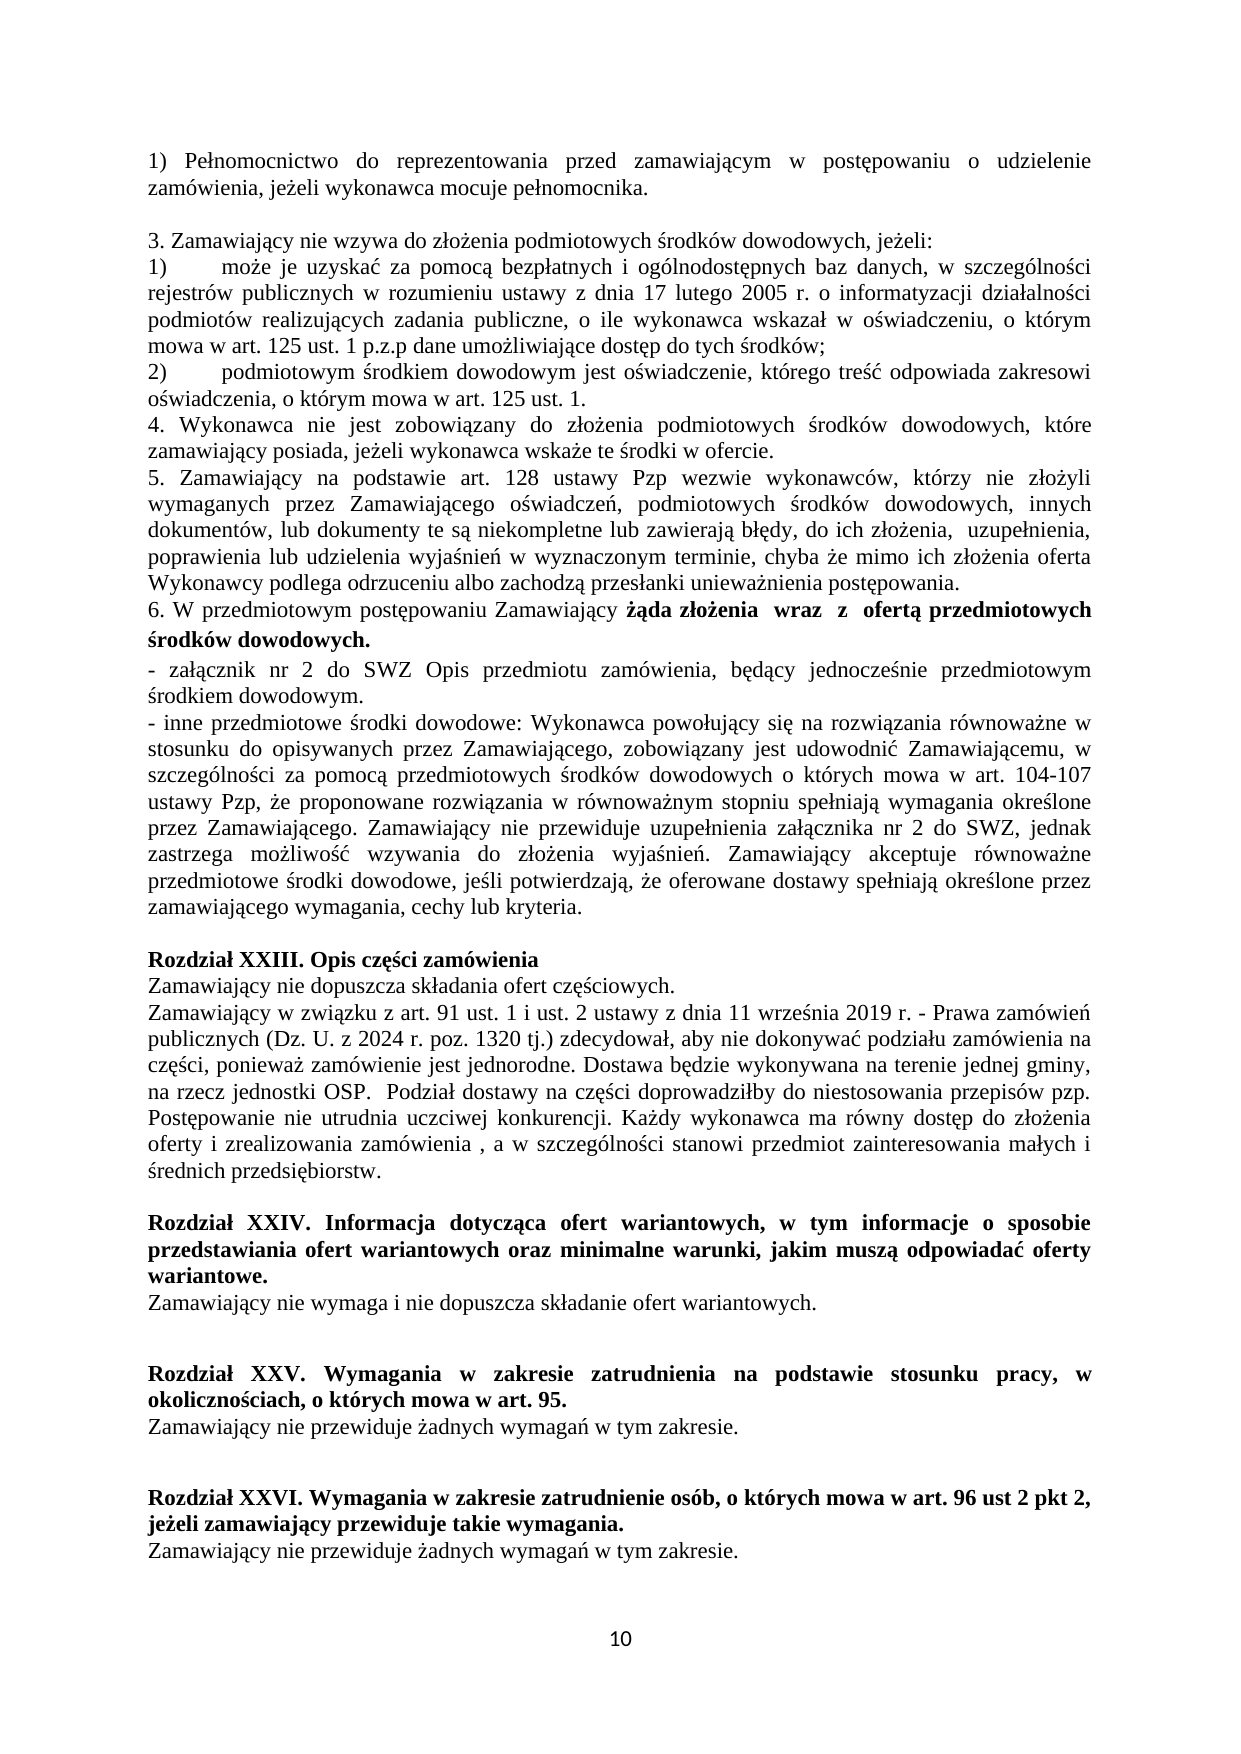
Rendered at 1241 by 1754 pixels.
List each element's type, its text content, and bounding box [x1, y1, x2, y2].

text Zamawiający nie wymaga i nie dopuszcza składanie ofert wariantowych. [148, 1288, 1093, 1315]
text - załącznik nr 2 do SWZ Opis przedmiotu zamówienia, będący jednocześnie przedmiotowym środkiem dowodowym. [148, 656, 1093, 709]
text 5. Zamawiający na podstawie art. 128 ustawy Pzp wezwie wykonawców, którzy nie złożyli wymaganych przez Zamawiającego oświadczeń, podmiotowych środków dowodowych, innych dokumentów, lub dokumenty te są niekompletne lub zawierają błędy, do ich złożenia, uzupełnienia, poprawienia lub udzielenia wyjaśnień w wyznaczonym terminie, chyba że mimo ich złożenia oferta Wykonawcy podlega odrzuceniu albo zachodzą przesłanki unieważnienia postępowania. [148, 464, 1093, 596]
text 6. W przedmiotowym postępowaniu Zamawiający żąda złożenia wraz z ofertą przedmiotowych środków dowodowych. [148, 596, 1093, 652]
text Rozdział XXIII. Opis części zamówienia [148, 946, 1093, 972]
text 1) Pełnomocnictwo do reprezentowania przed zamawiającym w postępowaniu o udzielenie zamówienia, jeżeli wykonawca mocuje pełnomocnika. [148, 148, 1093, 200]
text Rozdział XXVI. Wymagania w zakresie zatrudnienie osób, o których mowa w art. 96 ust 2 pkt 2, jeżeli zamawiający przewiduje takie wymagania. [148, 1484, 1093, 1537]
text 1) może je uzyskać za pomocą bezpłatnych i ogólnodostępnych baz danych, w szczególności rejestrów publicznych w rozumieniu ustawy z dnia 17 lutego 2005 r. o informatyzacji działalności podmiotów realizujących zadania publiczne, o ile wykonawca wskazał w oświadczeniu, o którym mowa w art. 125 ust. 1 p.z.p dane umożliwiające dostęp do tych środków; [148, 253, 1093, 358]
text Zamawiający nie dopuszcza składania ofert częściowych. [148, 972, 1093, 999]
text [148, 1537, 1093, 1563]
text Rozdział XXV. Wymagania w zakresie zatrudnienia na podstawie stosunku pracy, w okolicznościach, o których mowa w art. 95. [148, 1360, 1093, 1413]
text Zamawiający w związku z art. 91 ust. 1 i ust. 2 ustawy z dnia 11 września 2019 r. - Prawa zamówień publicznych (Dz. U. z 2024 r. poz. 1320 tj.) zdecydował, aby nie dokonywać podziału zamówienia na części, ponieważ zamówienie jest jednorodne. Dostawa będzie wykonywana na terenie jednej gminy, na rzecz jednostki OSP. Podział dostawy na części doprowadziłby do niestosowania przepisów pzp. Postępowanie nie utrudnia uczciwej konkurencji. Każdy wykonawca ma równy dostęp do złożenia oferty i zrealizowania zamówienia , a w szczególności stanowi przedmiot zainteresowania małych i średnich przedsiębiorstw. [148, 999, 1093, 1183]
text Rozdział XXIV. Informacja dotycząca ofert wariantowych, w tym informacje o sposobie przedstawiania ofert wariantowych oraz minimalne warunki, jakim muszą odpowiadać oferty wariantowe. [148, 1209, 1093, 1288]
text 2) podmiotowym środkiem dowodowym jest oświadczenie, którego treść odpowiada zakresowi oświadczenia, o którym mowa w art. 125 ust. 1. [148, 358, 1093, 411]
text Zamawiający nie przewiduje żadnych wymagań w tym zakresie. [148, 1413, 1093, 1439]
text 3. Zamawiający nie wzywa do złożenia podmiotowych środków dowodowych, jeżeli: [148, 227, 1093, 253]
text - inne przedmiotowe środki dowodowe: Wykonawca powołujący się na rozwiązania równoważne w stosunku do opisywanych przez Zamawiającego, zobowiązany jest udowodnić Zamawiającemu, w szczególności za pomocą przedmiotowych środków dowodowych o których mowa w art. 104-107 ustawy Pzp, że proponowane rozwiązania w równoważnym stopniu spełniają wymagania określone przez Zamawiającego. Zamawiający nie przewiduje uzupełnienia załącznika nr 2 do SWZ, jednak zastrzega możliwość wzywania do złożenia wyjaśnień. Zamawiający akceptuje równoważne przedmiotowe środki dowodowe, jeśli potwierdzają, że oferowane dostawy spełniają określone przez zamawiającego wymagania, cechy lub kryteria. [148, 709, 1093, 919]
text 4. Wykonawca nie jest zobowiązany do złożenia podmiotowych środków dowodowych, które zamawiający posiada, jeżeli wykonawca wskaże te środki w ofercie. [148, 411, 1093, 464]
